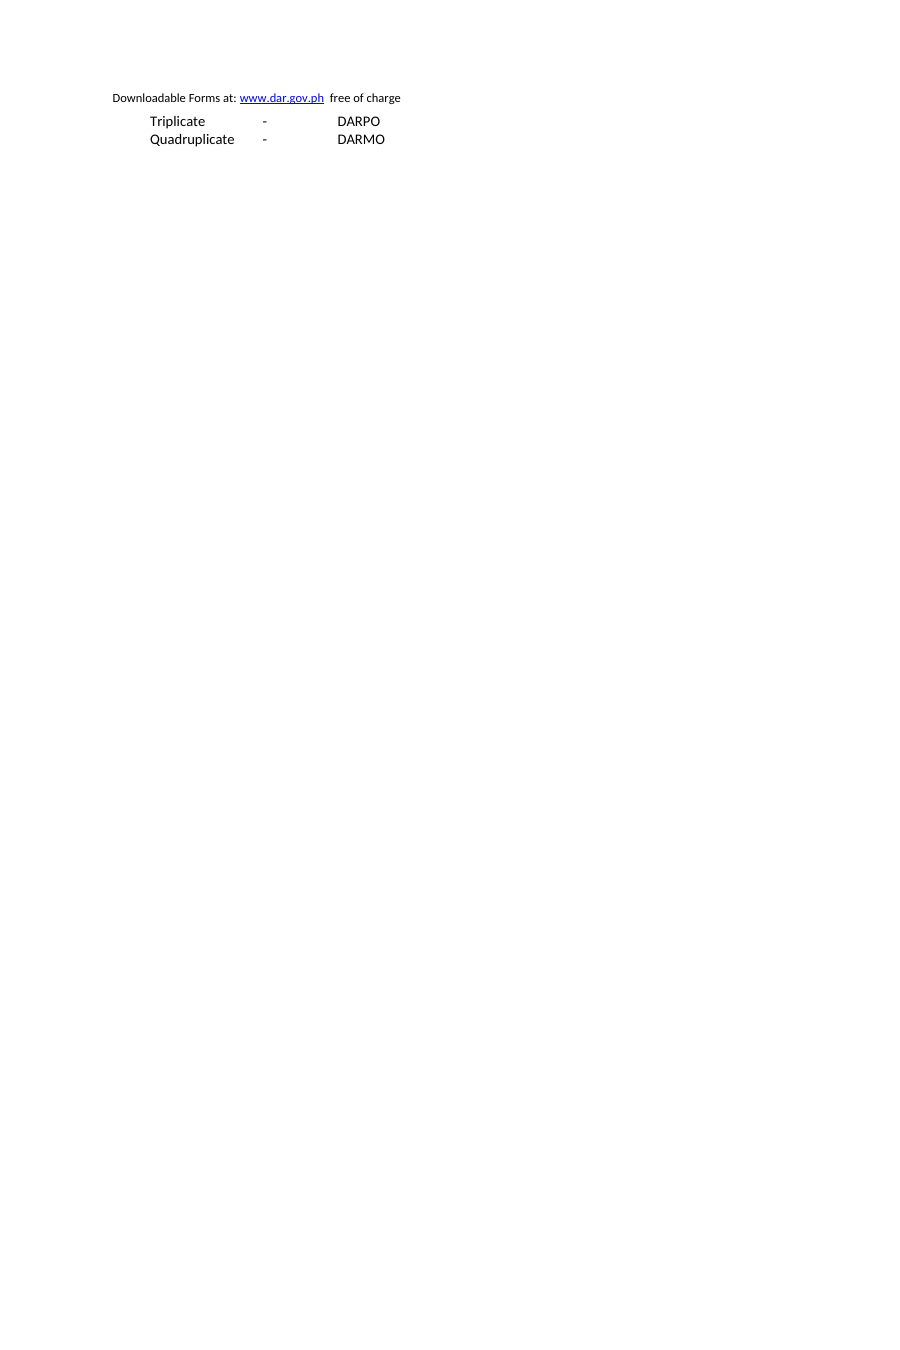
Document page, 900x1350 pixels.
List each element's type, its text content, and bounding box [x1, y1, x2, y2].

text Quadruplicate - DARMO [112, 130, 787, 148]
text Triplicate - DARPO [112, 112, 787, 130]
